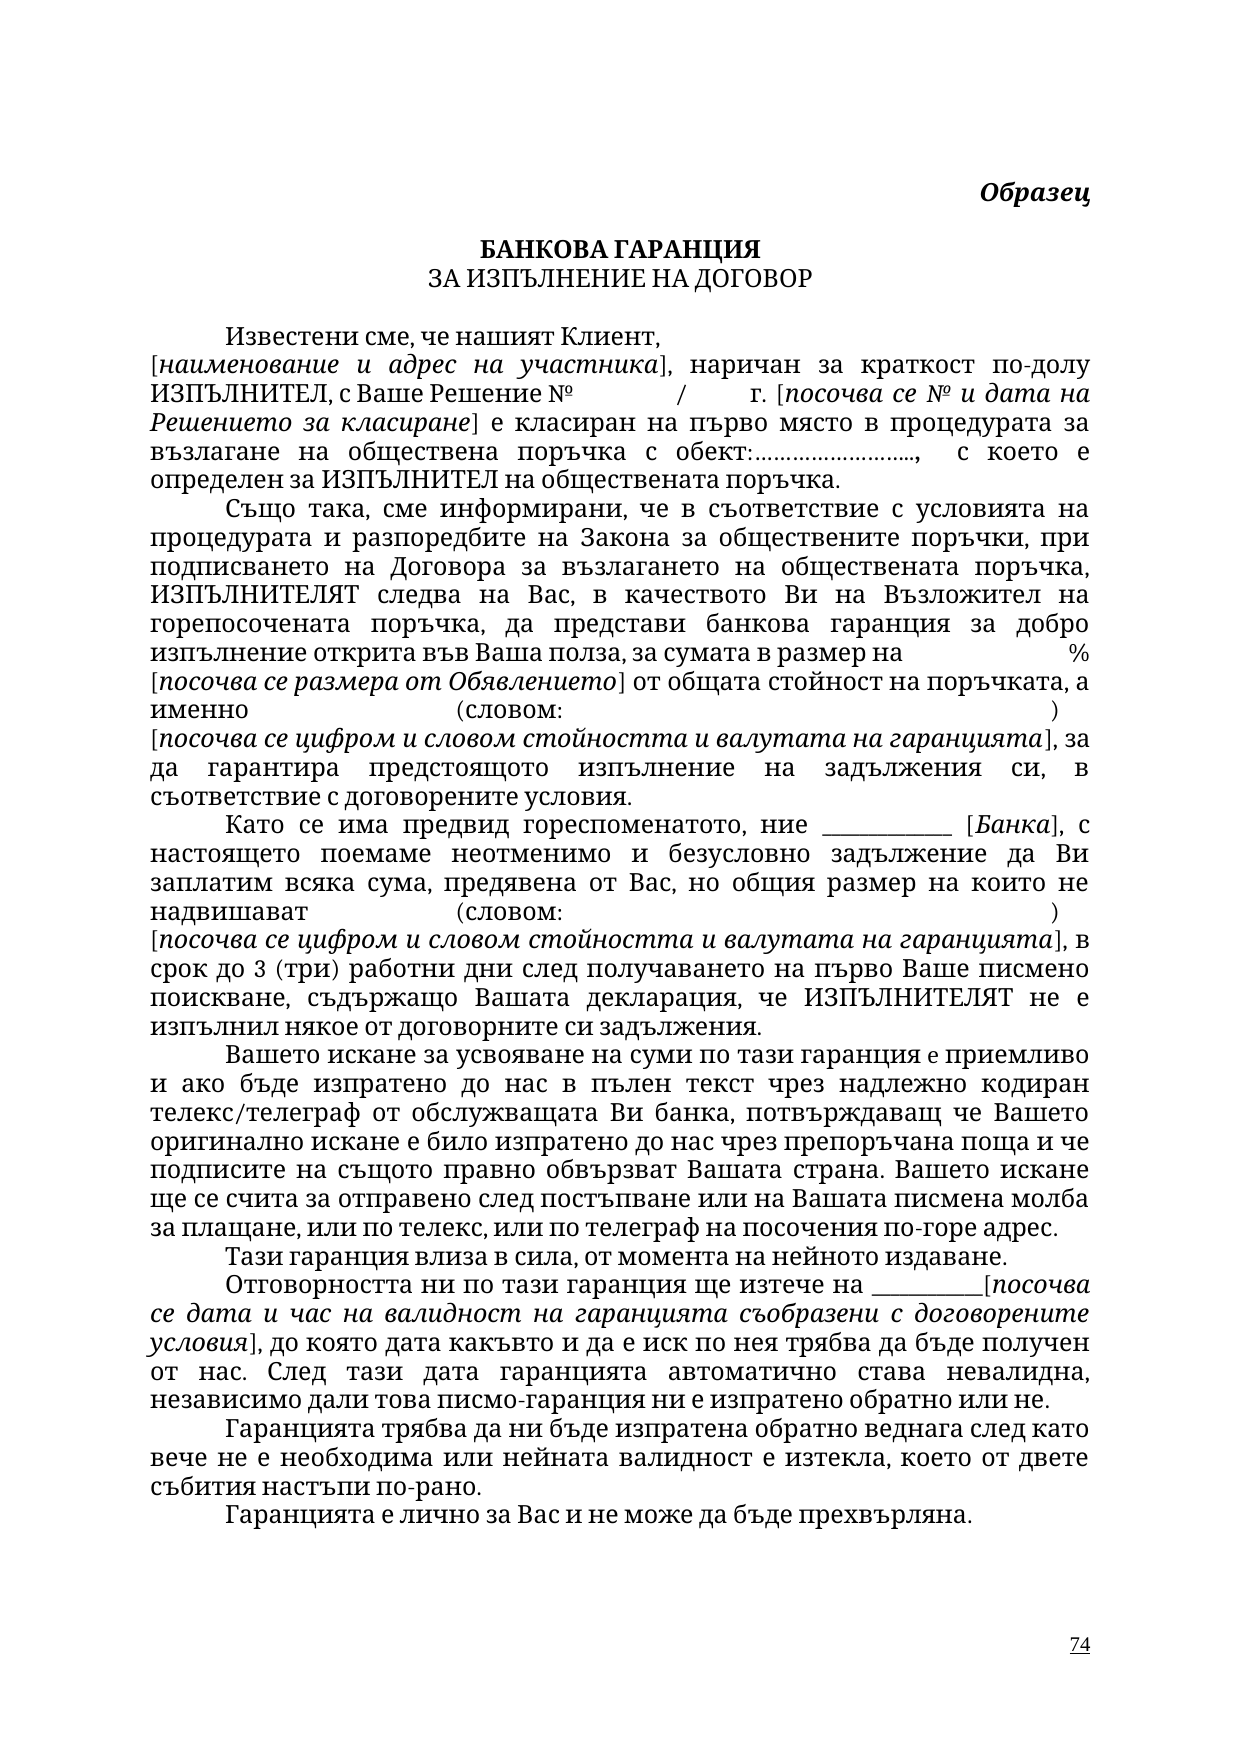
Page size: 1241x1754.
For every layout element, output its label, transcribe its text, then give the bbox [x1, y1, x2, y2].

list ЗА ИЗПЪЛНЕНИЕ НА ДОГОВОР [150, 265, 1090, 294]
text Образец [150, 179, 1090, 207]
text Тази гаранция влиза в сила, от момента на нейното издаване. [150, 1242, 1090, 1271]
text Гаранцията трябва да ни бъде изпратена обратно веднага след като вече не е необходима или нейната валидност е изтекла, което от двете събития настъпи по-рано. [150, 1415, 1090, 1501]
list Също така, сме информирани, че в съответствие с условията на процедурата и разпоредбите на Закона за обществените поръчки, при подписването на Договора за възлагането на обществената поръчка, Изпълнителят следва на Вас, в качеството Ви на Възложител на горепосочената поръчка, да представи банкова гаранция за добро изпълнение открита във Ваша полза, за сумата в размер на % [посочва се размера от Обявлението] от общата стойност на поръчката, а именно (словом: ) [посочва се цифром и словом стойността и валутата на гаранцията], за да гарантира предстоящото изпълнение на задължения си, в съответствие с договорените условия. [150, 495, 1090, 811]
list Като се има предвид гореспоменатото, ние ______________ [Банка], с настоящето поемаме неотменимо и безусловно задължение да Ви заплатим всяка сума, предявена от Вас, но общия размер на които не надвишават (словом: ) [посочва се цифром и словом стойността и валутата на гаранцията], в срок до 3 (три) работни дни след получаването на първо Ваше писмено поискване, съдържащо Вашата декларация, че ИЗПЪЛНИТЕЛЯТ не е изпълнил някое от договорните си задължения. [150, 811, 1090, 1041]
list БАНКОВА ГАРАНЦИЯ [150, 236, 1090, 265]
text Вашето искане за усвояване на суми по тази гаранция e приемливо и ако бъде изпратено до нас в пълен текст чрез надлежно кодиран телекс/телеграф от обслужващата Ви банка, потвърждаващ че Вашето оригинално искане е било изпратено до нас чрез препоръчана поща и че подписите на същото правно обвързват Вашата страна. Вашето искане ще се счита за отправено след постъпване или на Вашата писмена молба за плащане, или по телекс, или по телеграф на посочения по-горе адрес. [150, 1041, 1090, 1242]
text Известени сме, че нашият Клиент, [наименование и адрес на участника], наричан за краткост по-долу Изпълнител, с Ваше Решение № / г. [посочва се № и дата на Решението за класиране] е класиран на първо място в процедурата за възлагане на обществена поръчка с обект:…………………….., с което е определен за Изпълнител на обществената поръчка. [150, 322, 1090, 495]
text Гаранцията е лично за Вас и не може да бъде прехвърляна. [150, 1501, 1090, 1530]
text Отговорността ни по тази гаранция ще изтече на ____________[посочва се дата и час на валидност на гаранцията съобразени с договорените условия], до която дата какъвто и да е иск по нея трябва да бъде получен от нас. След тази дата гаранцията автоматично става невалидна, независимо дали това писмо-гаранция ни е изпратено обратно или не. [150, 1271, 1090, 1415]
